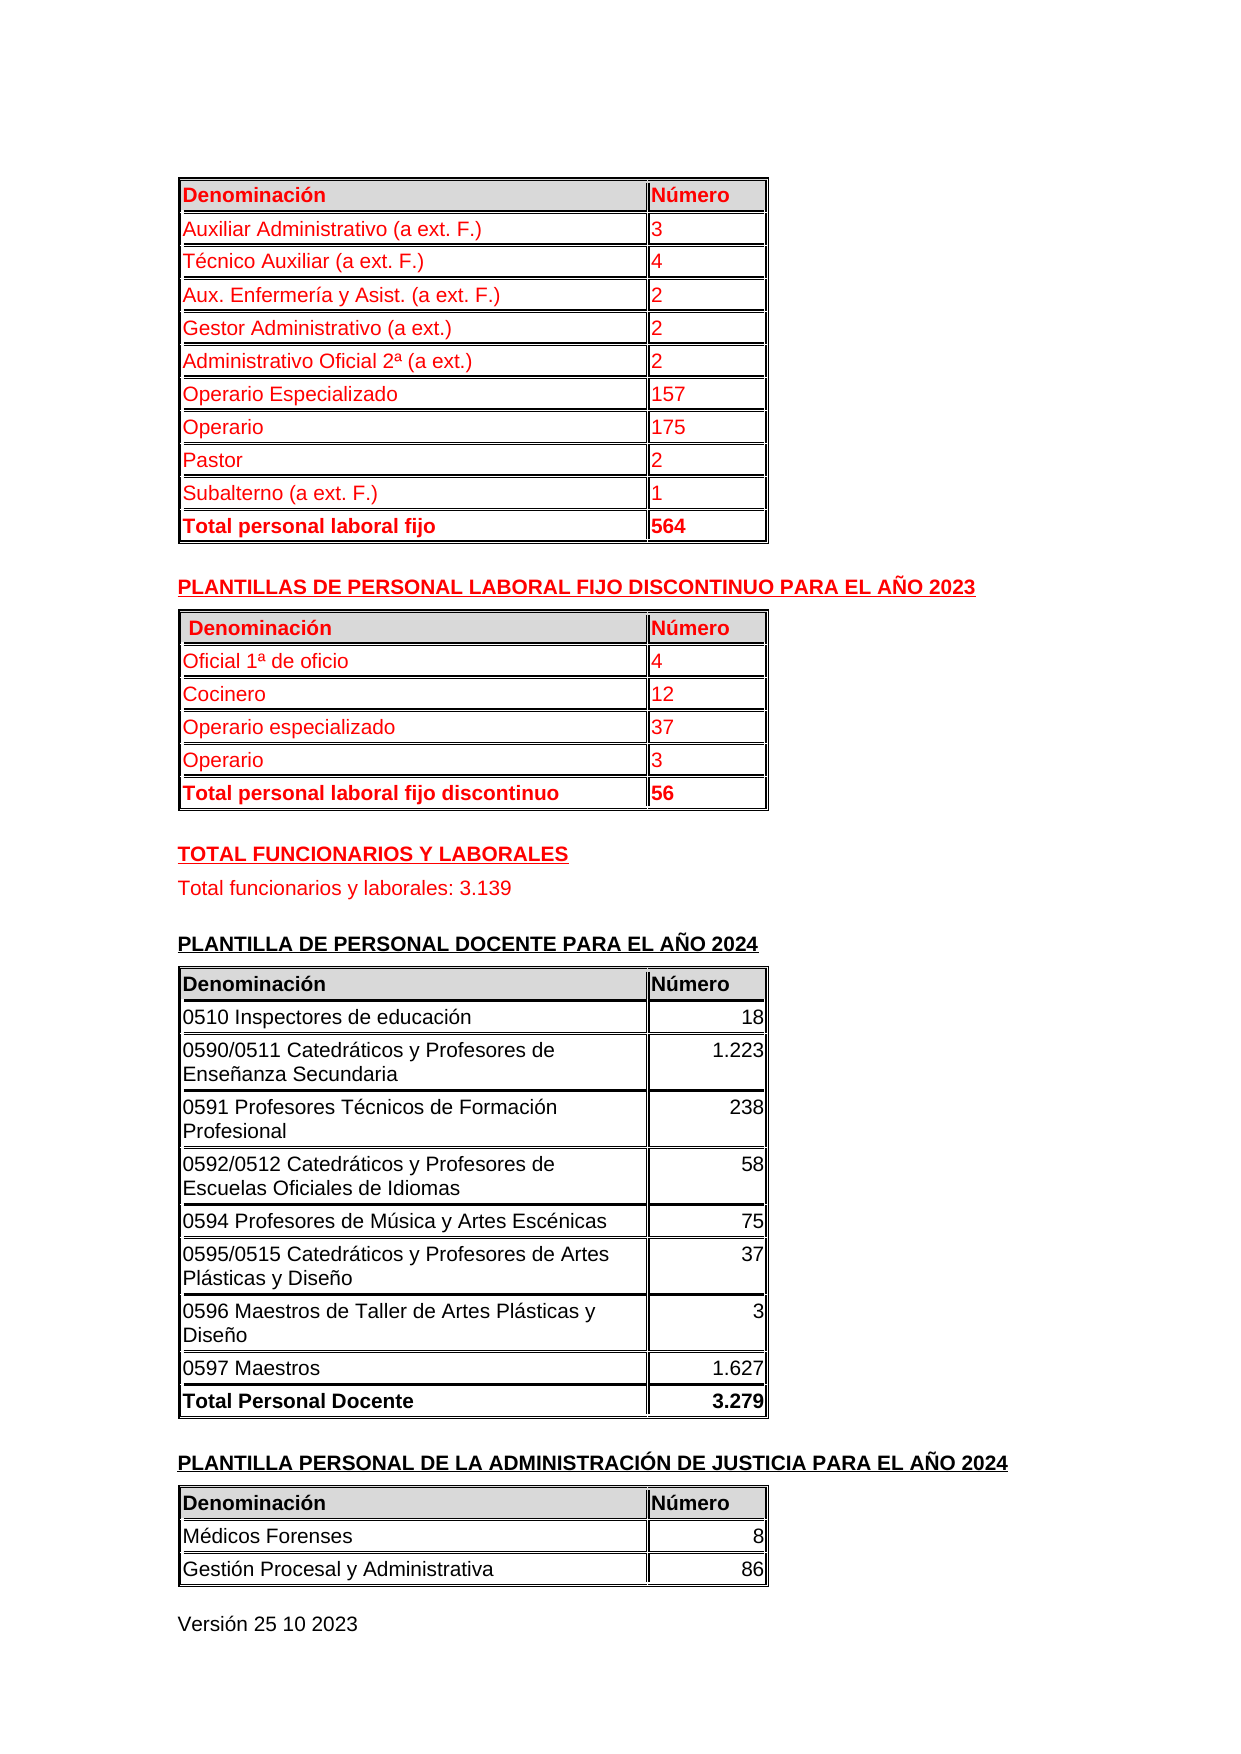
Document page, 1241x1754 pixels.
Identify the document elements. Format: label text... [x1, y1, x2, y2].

table_cell Auxiliar Administrativo (a ext. F.) [181, 210, 646, 243]
table_cell 1 [650, 474, 766, 507]
table_cell Subalterno (a ext. F.) [181, 474, 646, 507]
table_cell Total Personal Docente [180, 1383, 648, 1416]
text Total funcionarios y laborales: 3.139 [177, 876, 1092, 900]
table_header Denominación [181, 179, 648, 210]
table_cell 238 [650, 1089, 765, 1146]
table_cell 4 [650, 243, 766, 276]
table_cell 0597 Maestros [180, 1350, 648, 1383]
table_cell 0594 Profesores de Música y Artes Escénicas [180, 1203, 646, 1236]
table_cell 3 [650, 741, 766, 774]
table_cell 37 [650, 708, 766, 741]
table_cell 3.279 [648, 1383, 767, 1416]
table_cell Operario especializado [181, 708, 646, 741]
table_cell 86 [648, 1551, 767, 1584]
table_cell 0592/0512 Catedráticos y Profesores de Escuelas Oficiales de Idiomas [180, 1146, 648, 1203]
subtitle PLANTILLA PERSONAL DE LA ADMINISTRACIÓN DE JUSTICIA PARA EL AÑO 2024 [177, 1450, 1092, 1474]
table_header Número [648, 969, 765, 999]
table_cell 3 [650, 1293, 767, 1350]
table_cell 56 [648, 774, 766, 807]
table_cell 157 [650, 375, 766, 408]
table_cell 18 [650, 999, 765, 1032]
table_header Denominación [180, 967, 648, 999]
table_header Denominación [180, 1486, 648, 1518]
table_cell 37 [648, 1236, 767, 1293]
table_cell Gestión Procesal y Administrativa [180, 1551, 648, 1584]
table_cell 1.627 [648, 1350, 767, 1383]
table_cell Pastor [181, 441, 646, 474]
table_cell Operario Especializado [181, 375, 646, 408]
subtitle PLANTILLA DE PERSONAL DOCENTE PARA EL AÑO 2024 [177, 931, 1092, 955]
table_cell 0590/0511 Catedráticos y Profesores de Enseñanza Secundaria [180, 1032, 648, 1089]
table_cell Operario [181, 408, 646, 441]
table_cell 4 [650, 642, 766, 675]
table_cell 75 [650, 1203, 767, 1236]
table_cell 2 [650, 342, 766, 375]
table_cell Cocinero [181, 675, 646, 708]
table_cell Operario [181, 741, 646, 774]
table_cell 8 [648, 1518, 767, 1551]
subtitle PLANTILLAS DE PERSONAL LABORAL FIJO DISCONTINUO PARA EL AÑO 2023 [177, 575, 1092, 599]
table_cell 0591 Profesores Técnicos de Formación Profesional [181, 1089, 646, 1146]
table_header Número [648, 1488, 765, 1518]
table_cell 564 [648, 508, 766, 540]
table_header Número [648, 181, 765, 210]
table_cell Aux. Enfermería y Asist. (a ext. F.) [181, 276, 646, 309]
table_cell 0596 Maestros de Taller de Artes Plásticas y Diseño [180, 1293, 646, 1350]
table_cell 3 [650, 210, 766, 243]
table_cell Oficial 1ª de oficio [181, 642, 646, 675]
table_header Número [648, 613, 765, 642]
table_cell 12 [650, 675, 766, 708]
table_cell 1.223 [648, 1032, 767, 1089]
table_cell 58 [648, 1146, 767, 1203]
table_cell Administrativo Oficial 2ª (a ext.) [181, 342, 646, 375]
table_header Denominación [181, 611, 648, 642]
table_cell 2 [650, 441, 766, 474]
table_cell Total personal laboral fijo discontinuo [181, 774, 648, 807]
table_cell Gestor Administrativo (a ext.) [181, 309, 646, 342]
table_cell 175 [650, 408, 766, 441]
table_cell 0595/0515 Catedráticos y Profesores de Artes Plásticas y Diseño [180, 1236, 648, 1293]
table_cell Técnico Auxiliar (a ext. F.) [181, 243, 646, 276]
table_cell Total personal laboral fijo [181, 508, 648, 540]
table_cell 0510 Inspectores de educación [181, 999, 646, 1032]
table_cell Médicos Forenses [180, 1518, 648, 1551]
subtitle TOTAL FUNCIONARIOS Y LABORALES [177, 842, 1092, 866]
table_cell 2 [650, 309, 766, 342]
table_cell 2 [650, 276, 766, 309]
